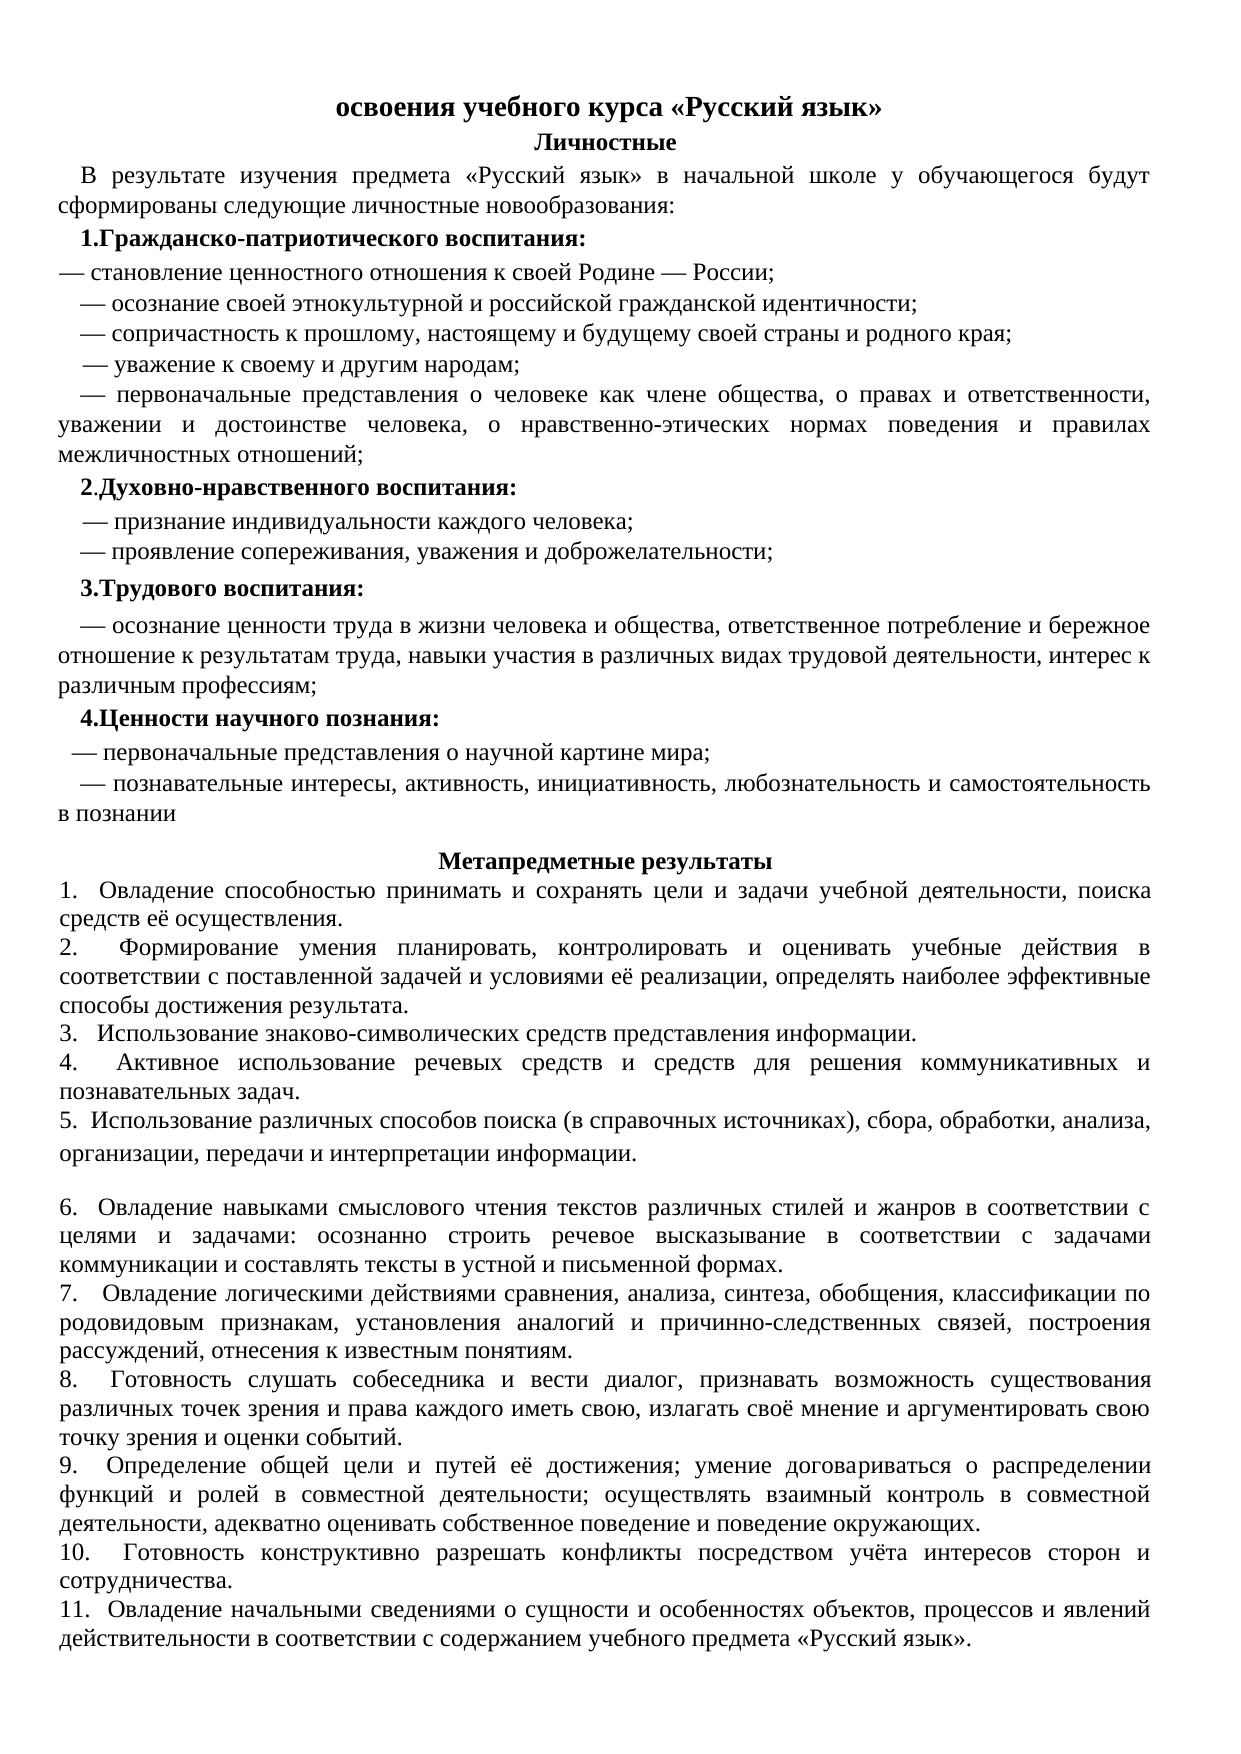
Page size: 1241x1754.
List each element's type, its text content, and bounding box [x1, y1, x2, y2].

text Личностные [59, 127, 1152, 156]
text Метапредметные результаты [59, 846, 1152, 875]
text — осознание своей этнокультурной и российской гражданской идентичности; [58, 288, 1152, 317]
text В результате изучения предмета «Русский язык» в начальной школе у обучающегося будут сформированы следующие личностные новообразования: [58, 160, 1152, 219]
text 2. Формирование умения планировать, контролировать и оценивать учебные действия в соответствии с поставленной задачей и условиями её реализации, определять наиболее эффективные способы достижения результата. [59, 932, 1152, 1018]
text 7. Овладение логическими действиями сравнения, анализа, синтеза, обобщения, классификации по родовидовым признакам, установления аналогий и причинно-следственных связей, построения рассуждений, отнесения к известным понятиям. [59, 1278, 1152, 1364]
text — познавательные интересы, активность, инициативность, любознательность и самостоятельность в познании [58, 768, 1152, 827]
text — становление ценностного отношения к своей Родине — России; [59, 257, 1153, 286]
text 4.Ценности научного познания: [58, 703, 1152, 732]
text 2.Духовно-нравственного воспитания: [58, 472, 1152, 501]
text 3. Использование знаково-символических средств представления информации. [59, 1018, 1152, 1047]
text освоения учебного курса «Русский язык» [59, 89, 1152, 122]
text 6. Овладение навыками смыслового чтения текстов различных стилей и жанров в соответствии с целями и задачами: осознанно строить речевое высказывание в соответствии с задачами коммуникации и составлять тексты в устной и письменной формах. [59, 1192, 1152, 1278]
text — признание индивидуальности каждого человека; [83, 506, 1152, 535]
text — первоначальные представления о научной картине мира; [72, 737, 1152, 766]
text — осознание ценности труда в жизни человека и общества, ответственное потребление и бережное отношение к результатам труда, навыки участия в различных видах трудовой деятельности, интерес к различным профессиям; [58, 610, 1152, 698]
text 9. Определение общей цели и путей её достижения; умение договариваться о распределении функций и ролей в совместной деятельности; осуществлять взаимный контроль в совместной деятельности, адекватно оценивать собственное поведение и поведение окружающих. [59, 1450, 1152, 1537]
text — первоначальные представления о человеке как члене общества, о правах и ответственности, уважении и достоинстве человека, о нравственно-этических нормах поведения и правилах межличностных отношений; [58, 379, 1152, 468]
text 11. Овладение начальными сведениями о сущности и особенностях объектов, процессов и явлений действительности в соответствии с содержанием учебного предмета «Русский язык». [59, 1594, 1152, 1652]
text 4. Активное использование речевых средств и средств для решения коммуникативных и познавательных задач. [59, 1047, 1152, 1105]
text 8. Готовность слушать собеседника и вести диалог, признавать возможность существования различных точек зрения и права каждого иметь свою, излагать своё мнение и аргументировать свою точку зрения и оценки событий. [59, 1364, 1152, 1450]
text 1.Гражданско-патриотического воспитания: [58, 223, 1152, 252]
text — уважение к своему и другим народам; [83, 349, 1152, 377]
text 1. Овладение способностью принимать и сохранять цели и задачи учебной деятельности, поиска средств её осуществления. [59, 875, 1152, 932]
text 3.Трудового воспитания: [58, 573, 1152, 602]
text — сопричастность к прошлому, настоящему и будущему своей страны и родного края; [58, 318, 1152, 347]
text 5. Использование различных способов поиска (в справочных источниках), сбора, обработки, анализа, организации, передачи и интерпретации информации. [59, 1105, 1152, 1167]
text 10. Готовность конструктивно разрешать конфликты посредством учёта интересов сторон и сотрудничества. [59, 1537, 1152, 1594]
text — проявление сопереживания, уважения и доброжелательности; [58, 536, 1152, 565]
